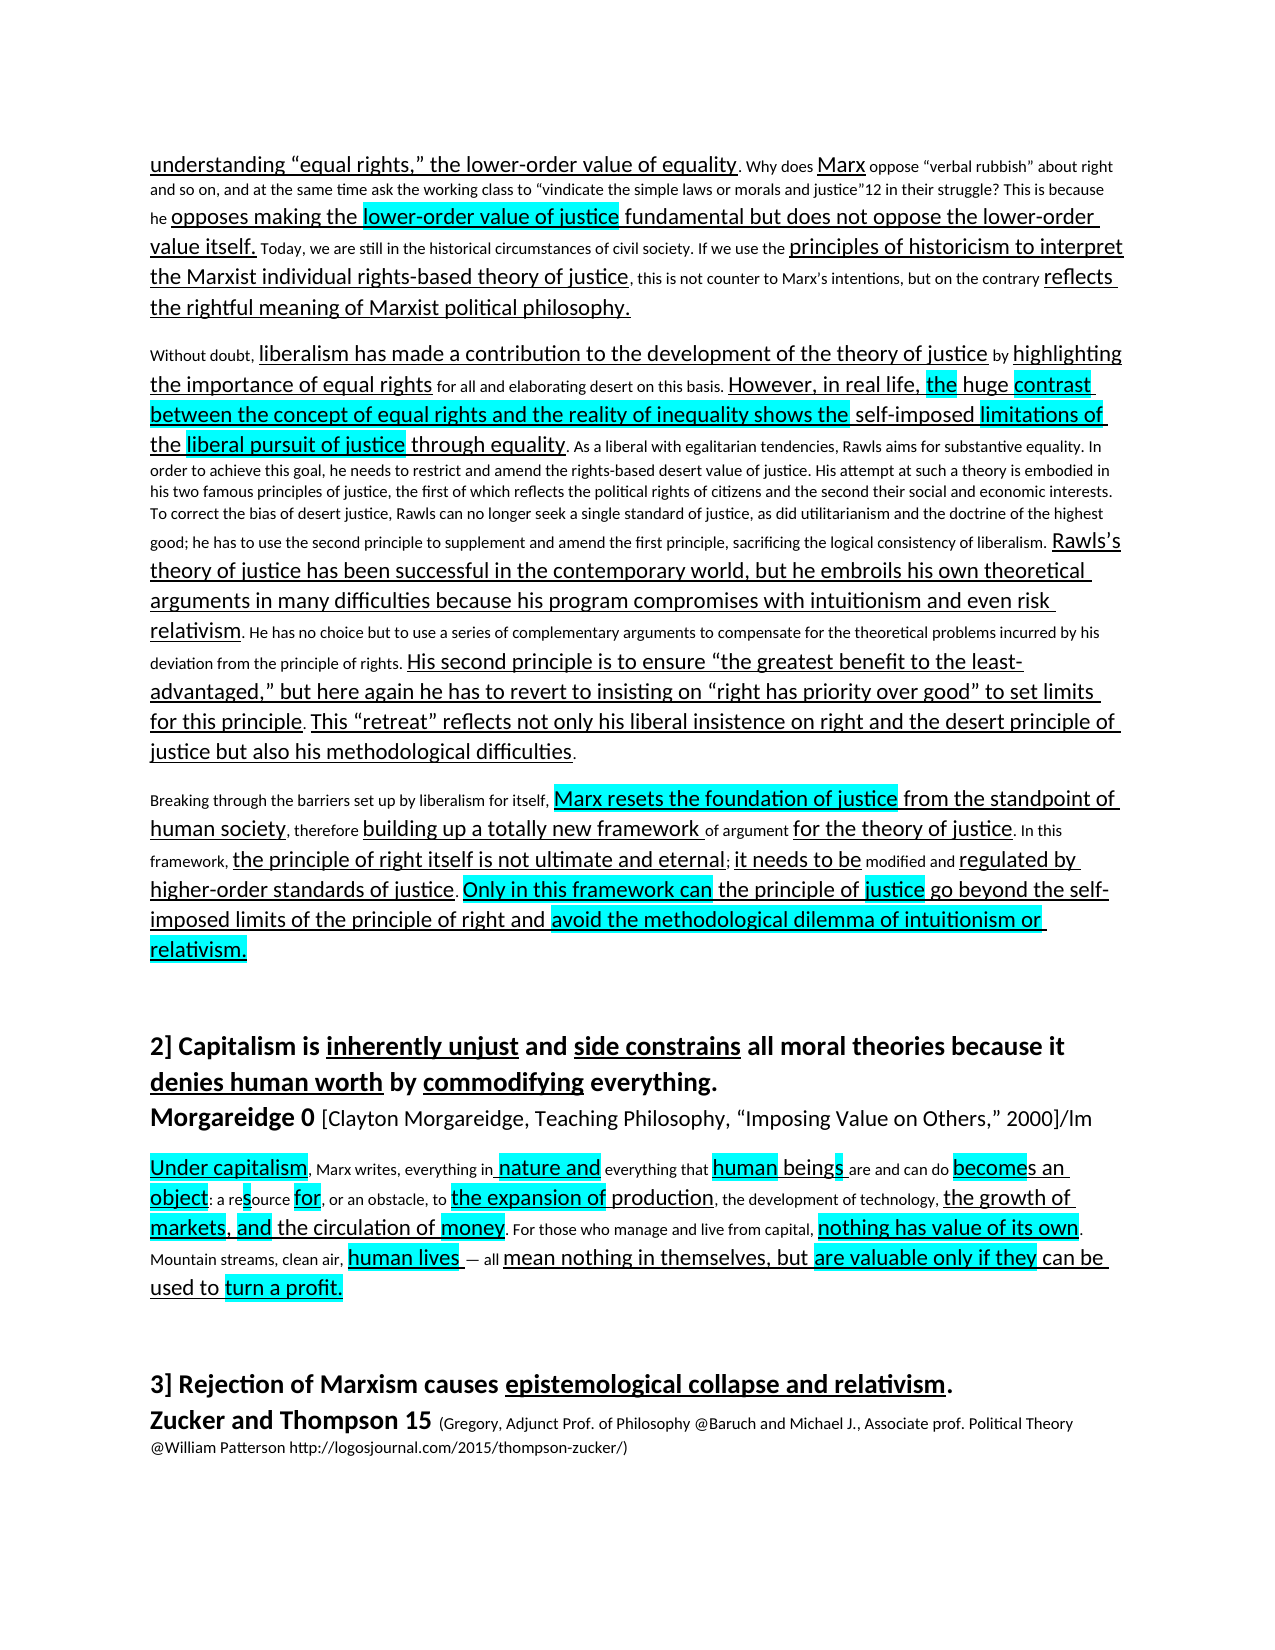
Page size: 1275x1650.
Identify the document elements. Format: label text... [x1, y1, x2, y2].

text Zucker and Thompson 15 (Gregory, Adjunct Prof. of Philosophy @Baruch and Michael J., Associate prof. Political Theory @William Patterson http://logosjournal.com/2015/thompson-zucker/) [150, 1403, 1125, 1458]
subtitle 3] Rejection of Marxism causes epistemological collapse and relativism. [150, 1367, 1125, 1400]
text Breaking through the barriers set up by liberalism for itself, Marx resets the foundation of justice from the standpoint of human society, therefore building up a totally new framework of argument for the theory of justice. In this framework, the principle of right itself is not ultimate and eternal; it needs to be modified and regulated by higher-order standards of justice. Only in this framework can the principle of justice go beyond the self-imposed limits of the principle of right and avoid the methodological dilemma of intuitionism or relativism. [150, 784, 1125, 963]
text Without doubt, liberalism has made a contribution to the development of the theory of justice by highlighting the importance of equal rights for all and elaborating desert on this basis. However, in real life, the huge contrast between the concept of equal rights and the reality of inequality shows the self-imposed limitations of the liberal pursuit of justice through equality. As a liberal with egalitarian tendencies, Rawls aims for substantive equality. In order to achieve this goal, he needs to restrict and amend the rights-based desert value of justice. His attempt at such a theory is embodied in his two famous principles of justice, the first of which reflects the political rights of citizens and the second their social and economic interests. To correct the bias of desert justice, Rawls can no longer seek a single standard of justice, as did utilitarianism and the doctrine of the highest good; he has to use the second principle to supplement and amend the first principle, sacrificing the logical consistency of liberalism. Rawls’s theory of justice has been successful in the contemporary world, but he embroils his own theoretical arguments in many difficulties because his program compromises with intuitionism and even risk relativism. He has no choice but to use a series of complementary arguments to compensate for the theoretical problems incurred by his deviation from the principle of rights. His second principle is to ensure “the greatest benefit to the least-advantaged,” but here again he has to revert to insisting on “right has priority over good” to set limits for this principle. This “retreat” reflects not only his liberal insistence on right and the desert principle of justice but also his methodological difficulties. [150, 339, 1125, 766]
text Morgareidge 0 [Clayton Morgareidge, Teaching Philosophy, “Imposing Value on Others,” 2000]/lm [150, 1100, 1125, 1133]
subtitle 2] Capitalism is inherently unjust and side constrains all moral theories because it denies human worth by commodifying everything. [150, 1029, 1125, 1098]
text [150, 150, 1125, 321]
text Under capitalism, Marx writes, everything in nature and everything that human beings are and can do becomes an object: a resource for, or an obstacle, to the expansion of production, the development of technology, the growth of markets, and the circulation of money. For those who manage and live from capital, nothing has value of its own. Mountain streams, clean air, human lives — all mean nothing in themselves, but are valuable only if they can be used to turn a profit. [150, 1153, 1125, 1302]
